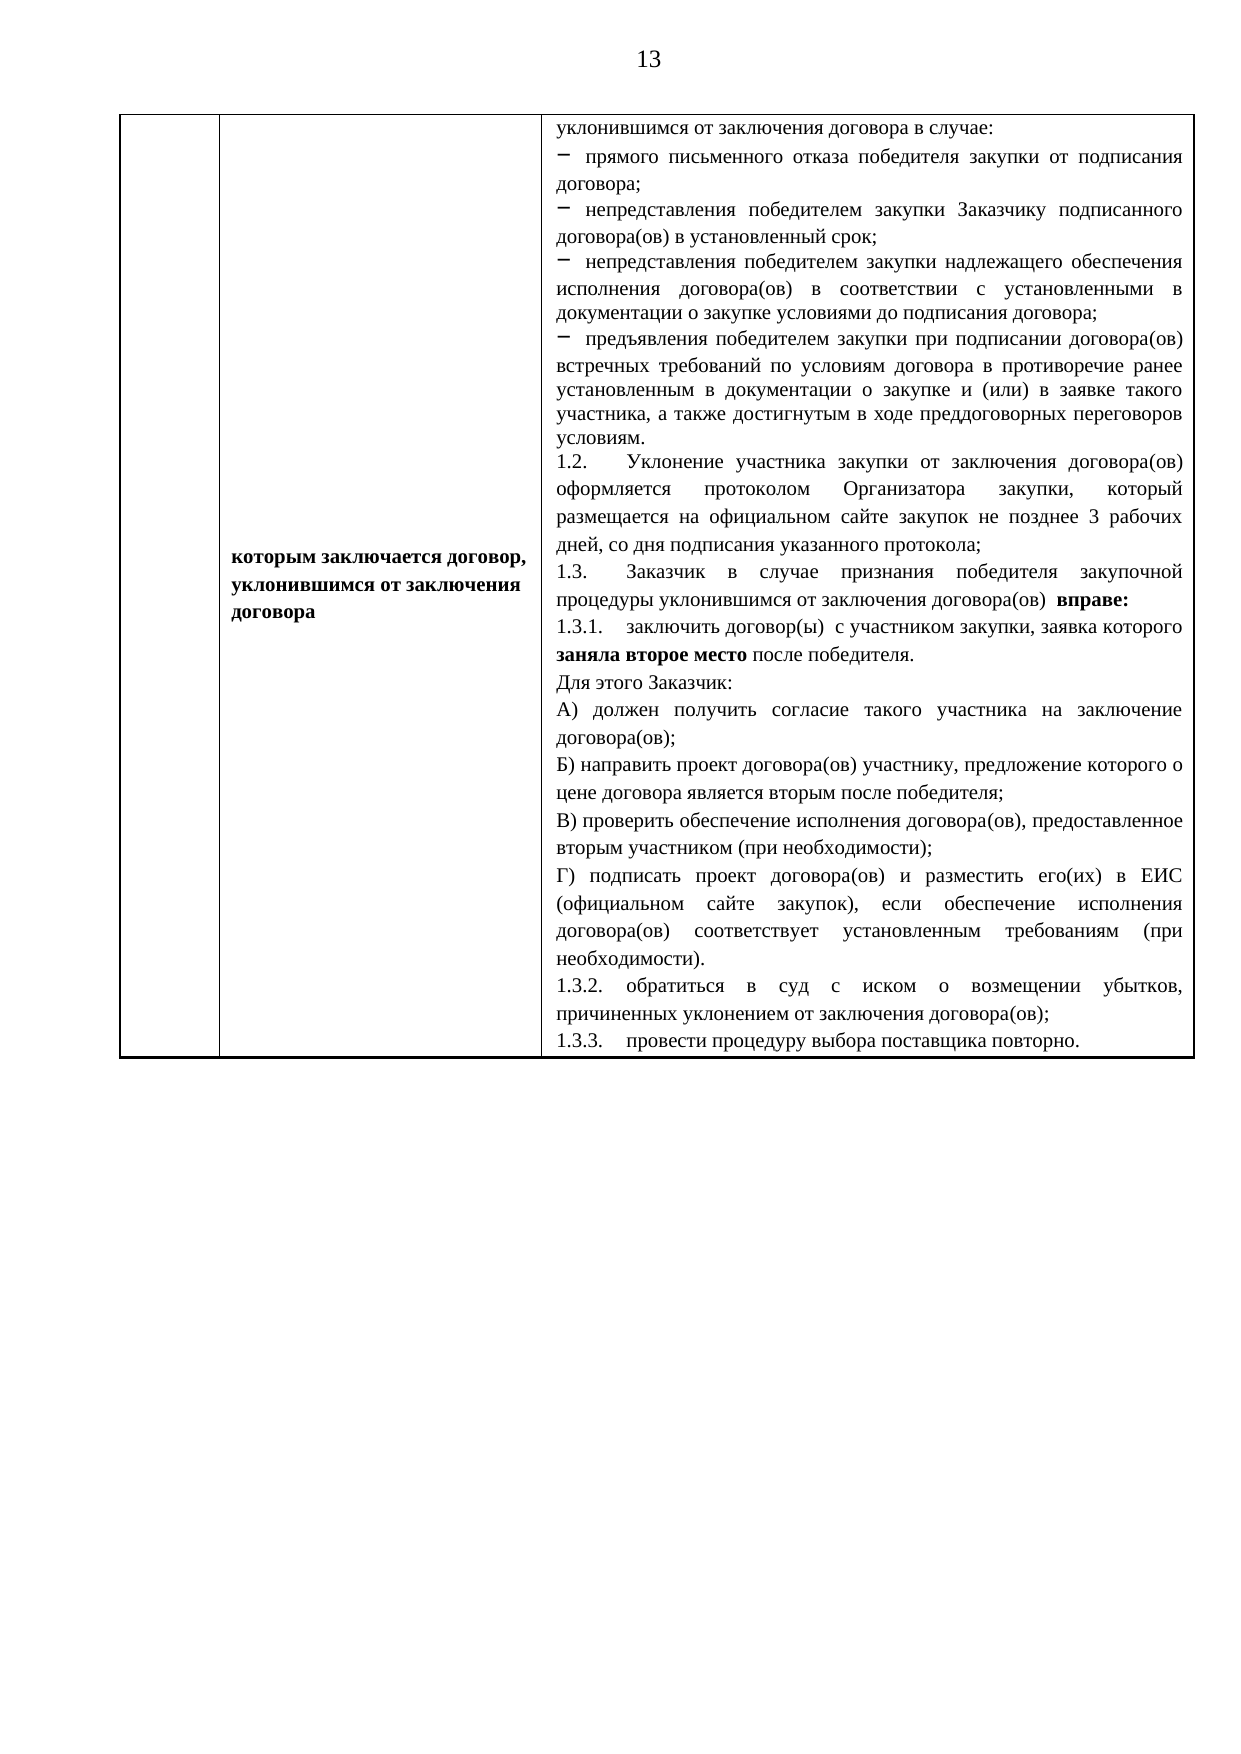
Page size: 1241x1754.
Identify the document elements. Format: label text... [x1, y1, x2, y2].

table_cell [220, 115, 541, 1056]
table_cell [121, 115, 219, 1056]
